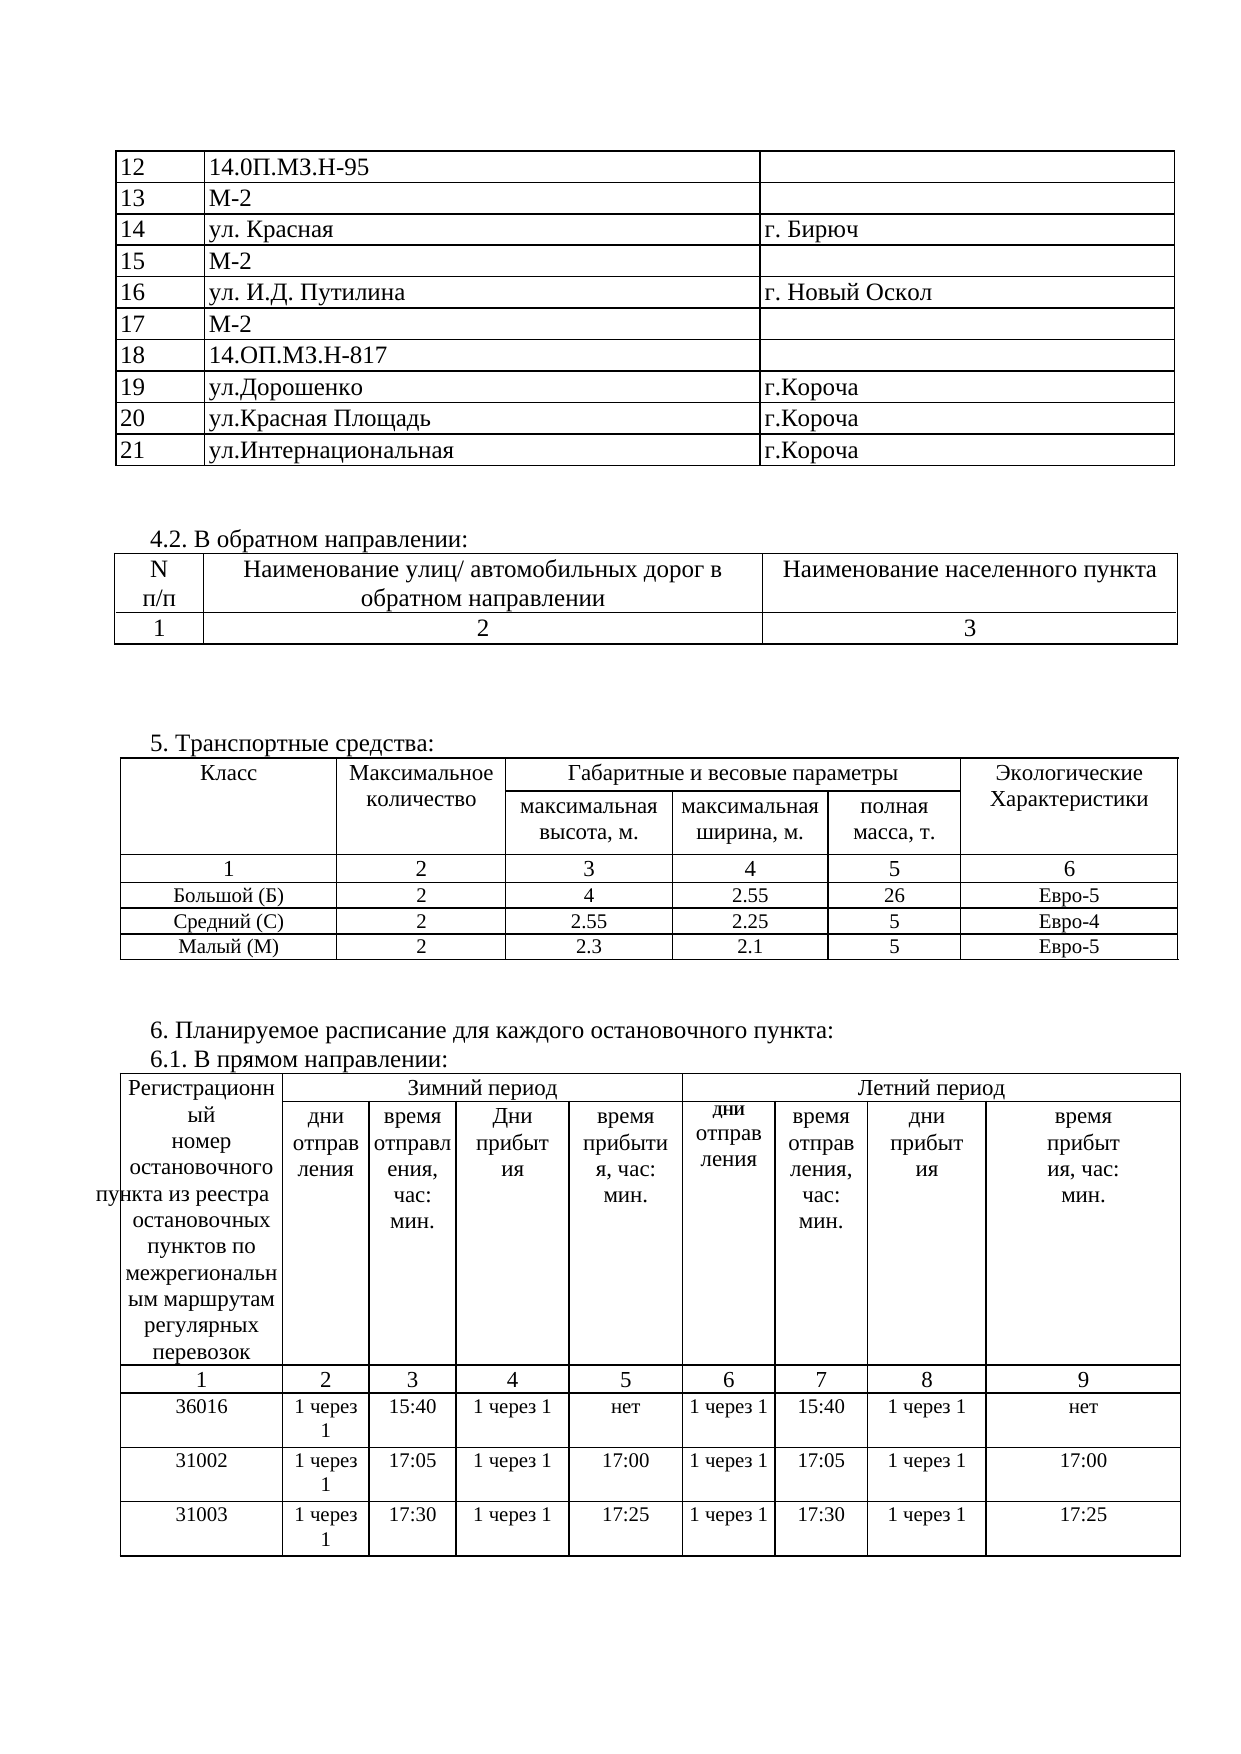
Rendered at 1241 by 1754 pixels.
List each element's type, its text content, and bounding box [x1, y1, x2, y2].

table_cell М-2 [205, 183, 759, 213]
table_cell 1 через 1 [683, 1502, 774, 1555]
table_cell 17:05 [370, 1448, 455, 1501]
table_cell 15 [117, 246, 204, 276]
table_cell [761, 340, 1174, 370]
table_cell Большой (Б) [121, 883, 336, 907]
text 6.1. В прямом направлении: [150, 1044, 1090, 1073]
table_cell [761, 183, 1174, 213]
table_cell [761, 152, 1174, 181]
table_cell 1 через 1 [457, 1502, 568, 1555]
table_cell 1 [121, 1366, 282, 1392]
table_header Наименование населенного пункта [763, 554, 1177, 611]
table_cell [761, 309, 1174, 339]
table_cell дни прибыт ия [868, 1102, 985, 1364]
table_cell 2 [337, 883, 505, 907]
table_cell 14.ОП.МЗ.Н-817 [205, 340, 759, 370]
table_cell 31002 [121, 1448, 282, 1501]
table_header Регистрационный номер остановочного пункта из реестра остановочных пунктов по межрегиональным маршрутам регулярных перевозок [121, 1074, 282, 1364]
table_cell 6 [961, 855, 1177, 882]
table_cell ул.Интернациональная [205, 435, 759, 464]
table_cell М-2 [205, 246, 759, 276]
table_cell 17 [117, 309, 204, 339]
table_cell 20 [117, 403, 204, 433]
table_cell нет [987, 1394, 1180, 1446]
table_cell ул.Дорошенко [205, 372, 759, 402]
table_cell 1 через 1 [457, 1448, 568, 1501]
table_cell 2.3 [506, 935, 672, 958]
table_cell М-2 [205, 309, 759, 339]
table_cell Евро-4 [961, 909, 1177, 933]
table_cell 2.1 [673, 935, 827, 958]
table_cell 17:25 [570, 1502, 682, 1555]
text 6. Планируемое расписание для каждого остановочного пункта: [150, 1015, 1090, 1044]
table_cell 5 [570, 1366, 682, 1392]
table_header Габаритные и весовые параметры [506, 759, 960, 790]
table_cell 2 [337, 935, 505, 958]
table_cell ул.Красная Площадь [205, 403, 759, 433]
table_cell Малый (М) [121, 935, 336, 958]
table_cell г.Короча [761, 403, 1174, 433]
table_cell 1 через 1 [868, 1448, 985, 1501]
table_cell нет [570, 1394, 682, 1446]
table_cell 17:30 [370, 1502, 455, 1555]
table_cell 2.55 [673, 883, 827, 907]
table_cell 14.0П.МЗ.Н-95 [205, 152, 759, 181]
table_cell максимальная высота, м. [506, 792, 672, 854]
table_cell Дни прибыт ия [457, 1102, 568, 1364]
table_cell полная масса, т. [829, 792, 960, 854]
table_cell 2 [337, 909, 505, 933]
table_cell 12 [117, 152, 204, 181]
text 5. Транспортные средства: [150, 728, 1090, 757]
table_cell 2 [283, 1366, 368, 1392]
table_header Зимний период [283, 1074, 682, 1101]
table_cell 1 через 1 [283, 1394, 368, 1446]
table_cell 2 [204, 613, 762, 643]
table_cell 4 [506, 883, 672, 907]
table_cell Евро-5 [961, 935, 1177, 958]
table_cell 1 через 1 [868, 1394, 985, 1446]
table_cell время отправл ения, час: мин. [370, 1102, 455, 1364]
table_header N п/п [115, 554, 203, 611]
table_cell 16 [117, 277, 204, 307]
table_header Класс [121, 759, 336, 854]
table_cell 17:25 [987, 1502, 1180, 1555]
table_cell г.Короча [761, 372, 1174, 402]
table_cell время прибыти я, час: мин. [570, 1102, 682, 1364]
table_cell 19 [117, 372, 204, 402]
table_cell 2 [337, 855, 505, 882]
table_cell 1 через 1 [683, 1448, 774, 1501]
table_cell ул. Красная [205, 215, 759, 244]
table_cell 5 [829, 909, 960, 933]
table_cell 14 [117, 215, 204, 244]
table_cell 26 [829, 883, 960, 907]
table_cell 3 [763, 611, 1177, 643]
text 4.2. В обратном направлении: [150, 524, 1090, 552]
table_header Экологические Характеристики [961, 759, 1177, 854]
table_cell дни отправ ления [283, 1102, 368, 1364]
table_cell 2.25 [673, 909, 827, 933]
table_cell 1 через 1 [283, 1502, 368, 1555]
table_cell максимальная ширина, м. [673, 792, 827, 854]
table_cell 9 [987, 1366, 1180, 1392]
table_cell 3 [506, 855, 672, 882]
table_cell г. Новый Оскол [761, 277, 1174, 307]
table_cell 13 [117, 183, 204, 213]
table_cell 2.55 [506, 909, 672, 933]
table_cell 1 через 1 [683, 1394, 774, 1446]
table_cell 1 [115, 613, 203, 643]
table_cell 5 [829, 855, 960, 882]
table_cell 15:40 [776, 1394, 867, 1446]
table_cell 17:00 [570, 1448, 682, 1501]
table_cell 1 через 1 [283, 1448, 368, 1501]
table_header Наименование улиц/ автомобильных дорог в обратном направлении [204, 554, 762, 611]
table_cell 21 [117, 435, 204, 464]
table_cell г.Короча [761, 435, 1174, 464]
table_cell 6 [683, 1366, 774, 1392]
table_cell 36016 [121, 1394, 282, 1446]
table_cell 5 [829, 935, 960, 958]
table_cell 17:30 [776, 1502, 867, 1555]
table_cell 15:40 [370, 1394, 455, 1446]
table_header Максимальное количество [337, 759, 505, 854]
table_cell время отправ ления, час: мин. [776, 1102, 867, 1364]
table_cell Средний (С) [121, 909, 336, 933]
table_cell 18 [117, 340, 204, 370]
table_cell время прибыт ия, час: мин. [987, 1102, 1180, 1364]
table_cell 8 [868, 1366, 985, 1392]
table_cell 1 через 1 [457, 1394, 568, 1446]
table_cell 17:00 [987, 1448, 1180, 1501]
table_cell ДНИ отправ ления [683, 1102, 774, 1364]
table_cell 4 [673, 855, 827, 882]
table_cell г. Бирюч [761, 215, 1174, 244]
table_cell Евро-5 [961, 883, 1177, 907]
table_cell 4 [457, 1366, 568, 1392]
table_cell [761, 246, 1174, 276]
table_header Летний период [683, 1074, 1180, 1101]
table_cell 3 [370, 1366, 455, 1392]
table_cell 7 [776, 1366, 867, 1392]
table_cell ул. И.Д. Путилина [205, 277, 759, 307]
table_cell 1 через 1 [868, 1502, 985, 1555]
table_cell 17:05 [776, 1448, 867, 1501]
table_cell 31003 [121, 1502, 282, 1555]
table_cell 1 [121, 855, 336, 882]
